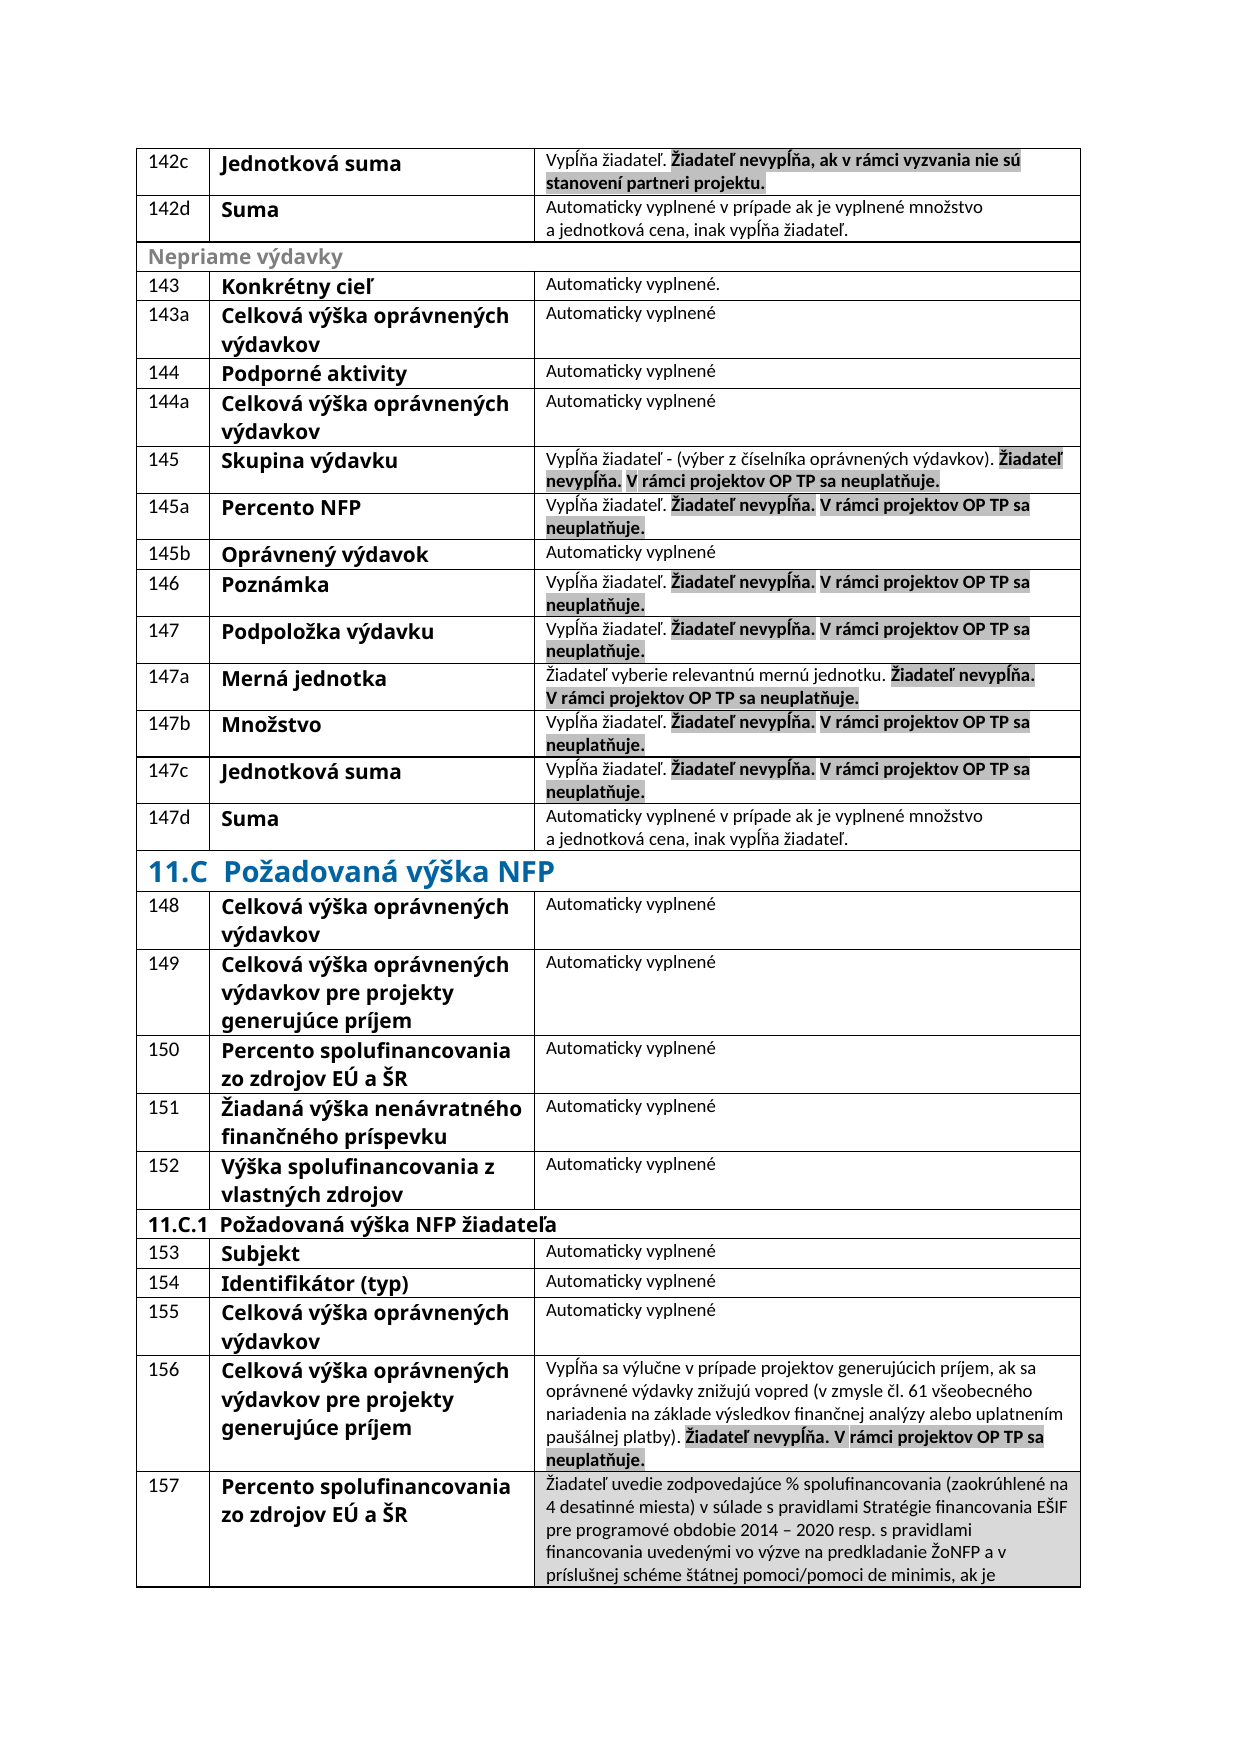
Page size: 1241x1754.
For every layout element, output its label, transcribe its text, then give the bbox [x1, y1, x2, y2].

table_cell 155 [137, 1298, 209, 1355]
table_cell Celková výška oprávnených výdavkov [210, 892, 534, 949]
table_cell Percento NFP [210, 494, 534, 539]
table_cell 151 [137, 1094, 209, 1151]
table_cell Vypĺňa žiadateľ. Žiadateľ nevypĺňa. V rámci projektov OP TP sa neuplatňuje. [535, 617, 1080, 663]
table_cell 145 [137, 447, 209, 492]
table_cell Žiadateľ vyberie relevantnú mernú jednotku. Žiadateľ nevypĺňa. V rámci projektov OP TP sa neuplatňuje. [535, 664, 1080, 709]
table_cell Vypĺňa žiadateľ. Žiadateľ nevypĺňa. V rámci projektov OP TP sa neuplatňuje. [535, 711, 1080, 756]
table_cell 142d [137, 196, 209, 241]
table_cell Automaticky vyplnené [535, 1269, 1080, 1297]
table_cell Percento spolufinancovania zo zdrojov EÚ a ŠR [210, 1036, 534, 1093]
table_cell Automaticky vyplnené [535, 301, 1080, 358]
table_cell 145b [137, 540, 209, 569]
table_cell 156 [137, 1356, 209, 1471]
table_cell 144 [137, 359, 209, 388]
table_cell 143a [137, 301, 209, 358]
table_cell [210, 1472, 534, 1586]
table_cell Celková výška oprávnených výdavkov pre projekty generujúce príjem [210, 950, 534, 1035]
table_cell Vypĺňa žiadateľ. Žiadateľ nevypĺňa. V rámci projektov OP TP sa neuplatňuje. [535, 758, 1080, 803]
table_cell 148 [137, 892, 209, 949]
table_cell Automaticky vyplnené [535, 1298, 1080, 1355]
table_cell Automaticky vyplnené [535, 892, 1080, 949]
table_cell 157 [137, 1472, 209, 1586]
table_cell 147b [137, 711, 209, 756]
table_cell Celková výška oprávnených výdavkov pre projekty generujúce príjem [210, 1356, 534, 1471]
table_cell 146 [137, 570, 209, 616]
table_cell 143 [137, 272, 209, 300]
table_cell Vypĺňa žiadateľ. Žiadateľ nevypĺňa. V rámci projektov OP TP sa neuplatňuje. [535, 570, 1080, 616]
table_cell 150 [137, 1036, 209, 1093]
table_cell 149 [137, 950, 209, 1035]
table_cell Podpoložka výdavku [210, 617, 534, 663]
table_cell Automaticky vyplnené [535, 1094, 1080, 1151]
table_cell 147d [137, 804, 209, 850]
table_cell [535, 1472, 1080, 1586]
table_cell Oprávnený výdavok [210, 540, 534, 569]
table_cell Vypĺňa žiadateľ - (výber z číselníka oprávnených výdavkov). Žiadateľ nevypĺňa. V rámci projektov OP TP sa neuplatňuje. [535, 447, 1080, 492]
table_cell 147a [137, 664, 209, 709]
table_cell Konkrétny cieľ [210, 272, 534, 300]
table_cell Vypĺňa žiadateľ. Žiadateľ nevypĺňa. V rámci projektov OP TP sa neuplatňuje. [535, 494, 1080, 539]
table_cell 152 [137, 1152, 209, 1209]
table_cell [766, 149, 1080, 194]
table_cell Jednotková suma [210, 149, 534, 194]
table_cell 153 [137, 1239, 209, 1268]
table_cell Množstvo [210, 711, 534, 756]
table_cell 11.C.1 Požadovaná výška NFP žiadateľa [137, 1210, 1080, 1238]
table_cell Podporné aktivity [210, 359, 534, 388]
table_cell Merná jednotka [210, 664, 534, 709]
table_cell Suma [210, 196, 534, 241]
table_cell Automaticky vyplnené [535, 540, 1080, 569]
table_cell 11.C Požadovaná výška NFP [137, 851, 1080, 891]
table_cell 142c [137, 149, 209, 194]
table_cell Automaticky vyplnené [535, 1152, 1080, 1209]
table_cell 147c [137, 758, 209, 803]
table_cell 145a [137, 494, 209, 539]
table_cell Automaticky vyplnené [535, 359, 1080, 388]
table_cell Výška spolufinancovania z vlastných zdrojov [210, 1152, 534, 1209]
table_cell Automaticky vyplnené [535, 1036, 1080, 1093]
table_cell Automaticky vyplnené [535, 950, 1080, 1035]
table_cell Identifikátor (typ) [210, 1269, 534, 1297]
table_cell Subjekt [210, 1239, 534, 1268]
table_cell Automaticky vyplnené [535, 1239, 1080, 1268]
table_cell 154 [137, 1269, 209, 1297]
table_cell Celková výška oprávnených výdavkov [210, 389, 534, 446]
table_cell Skupina výdavku [210, 447, 534, 492]
table_cell Automaticky vyplnené [535, 389, 1080, 446]
table_cell Automaticky vyplnené. [535, 272, 1080, 300]
table_cell Celková výška oprávnených výdavkov [210, 301, 534, 358]
table_cell Celková výška oprávnených výdavkov [210, 1298, 534, 1355]
table_cell Automaticky vyplnené v prípade ak je vyplnené množstvo a jednotková cena, inak vypĺňa žiadateľ. [535, 196, 1080, 241]
table_cell Poznámka [210, 570, 534, 616]
table_cell Nepriame výdavky [137, 243, 1080, 271]
table_cell Jednotková suma [210, 758, 534, 803]
table_cell 147 [137, 617, 209, 663]
table_cell Automaticky vyplnené v prípade ak je vyplnené množstvo a jednotková cena, inak vypĺňa žiadateľ. [535, 804, 1080, 850]
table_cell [535, 149, 671, 194]
table_cell Suma [210, 804, 534, 850]
table_cell 144a [137, 389, 209, 446]
table_cell Žiadaná výška nenávratného finančného príspevku [210, 1094, 534, 1151]
